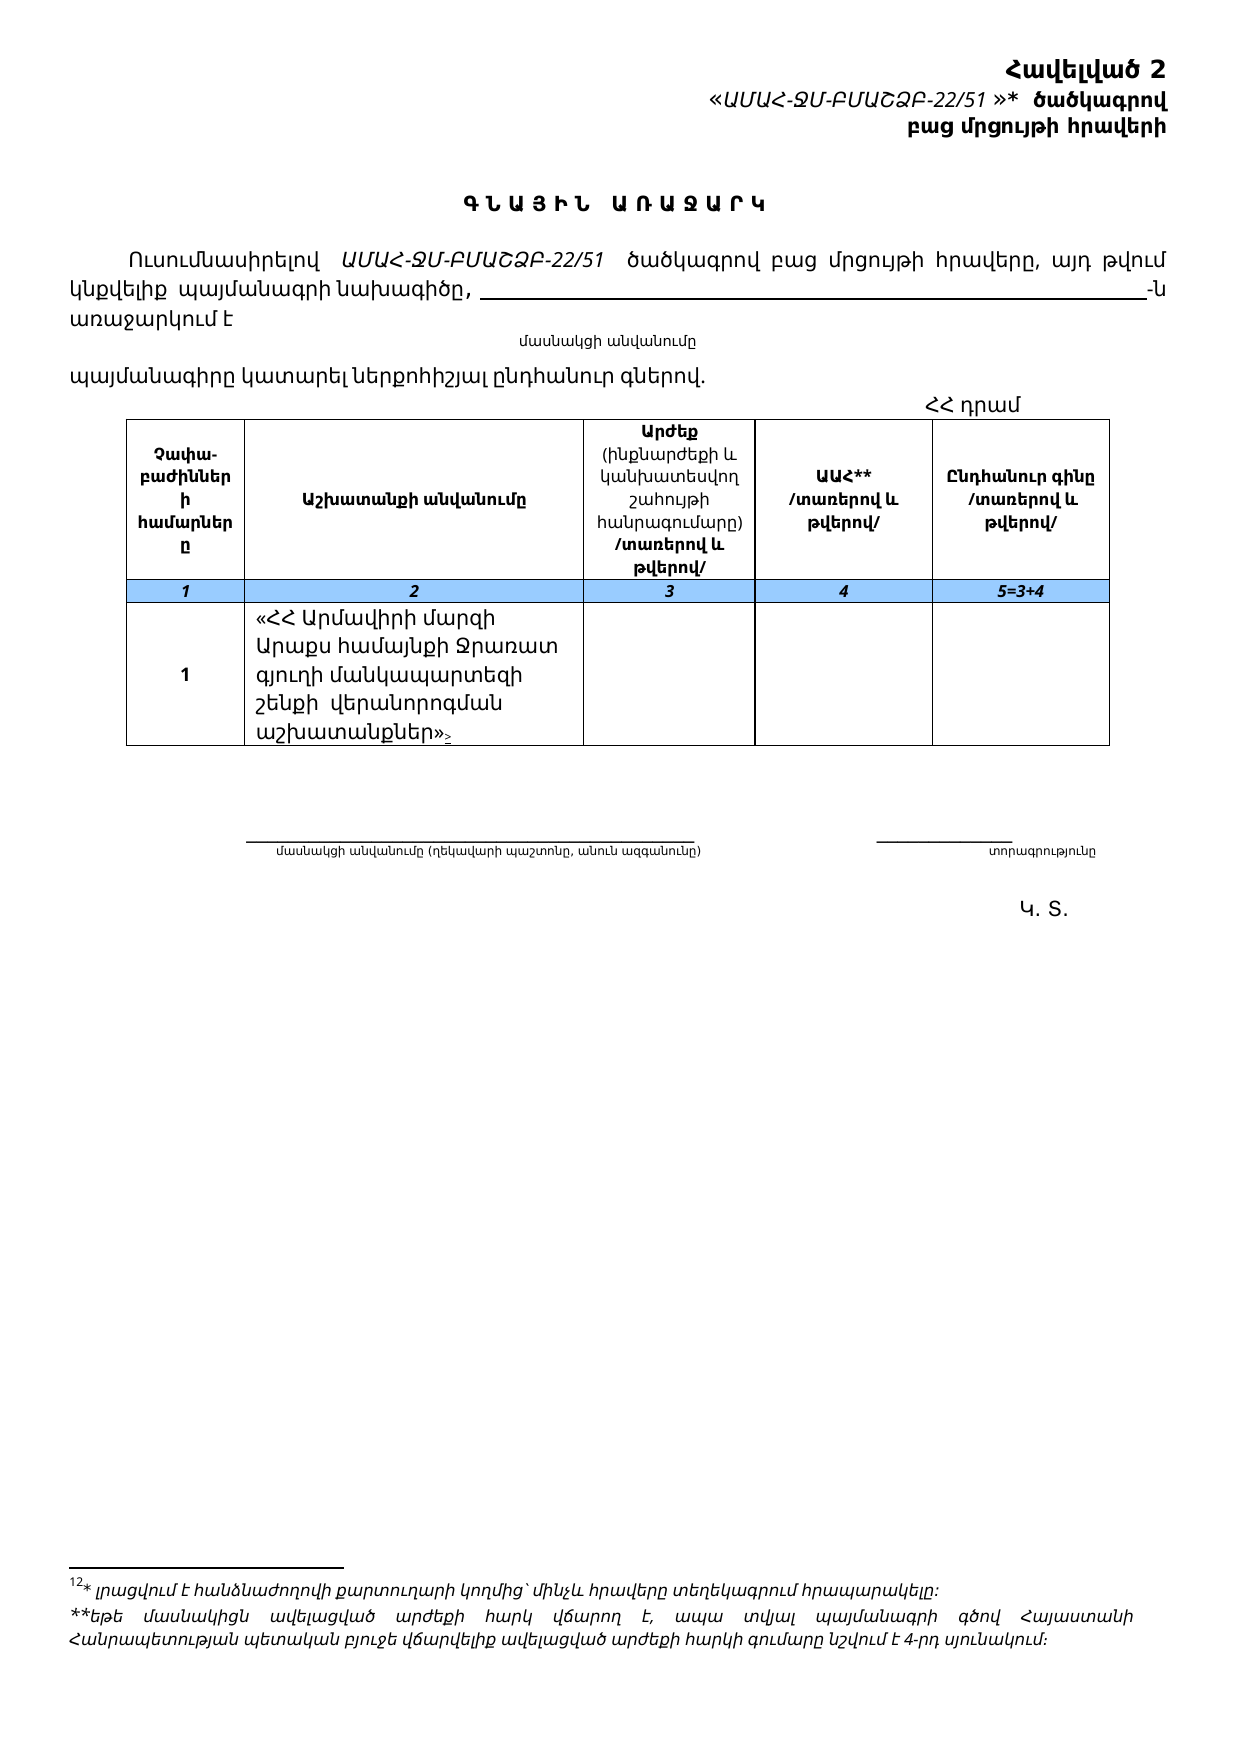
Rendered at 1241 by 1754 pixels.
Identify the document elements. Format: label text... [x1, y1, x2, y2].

table_cell 3 [584, 580, 754, 602]
table_cell 2 [245, 580, 583, 602]
table_header Արժեք (ինքնարժեքի և կանխատեսվող շահույթի հանրագումարը) /տառերով և թվերով/ [584, 420, 754, 578]
table_cell 1 [127, 603, 244, 745]
table_header Ընդհանուր գինը /տառերով և թվերով/ [933, 420, 1109, 578]
table_cell [756, 603, 932, 745]
table_cell [933, 603, 1109, 745]
table_cell 1 [127, 580, 244, 602]
text ___________________________________________ _____________ [144, 819, 1167, 844]
table_header ԱԱՀ** /տառերով և թվերով/ [756, 420, 932, 578]
text ՀՀ դրամ [69, 390, 1167, 418]
table_header Աշխատանքի անվանումը [245, 420, 583, 578]
text պայմանագիրը կատարել ներքոհիշյալ ընդհանուր գներով. [69, 362, 1167, 390]
table_cell «ՀՀ Արմավիրի մարզի Արաքս համայնքի Ջրառատ գյուղի մանկապարտեզի շենքի վերանորոգման աշխատանքներ»> [245, 603, 583, 745]
table_cell [584, 603, 754, 745]
text Կ. Տ. [69, 897, 1167, 921]
table_header Չափա- բաժինների համարները [127, 420, 244, 578]
text մասնակցի անվանումը (ղեկավարի պաշտոնը, անուն ազգանունը) տորագրությունը [69, 844, 1167, 868]
table_cell 4 [756, 580, 932, 602]
table_cell 5=3+4 [933, 580, 1109, 602]
text մասնակցի անվանումը [69, 332, 1167, 362]
text բաց մրցույթի հրավերի [69, 114, 1167, 138]
text Գ Ն Ա Յ Ի Ն Ա Ռ Ա Ջ Ա Ր Կ [62, 192, 1167, 216]
text Հավելված 2 [69, 56, 1167, 85]
text Ուսումնասիրելով ԱՄԱՀ-ՋՄ-ԲՄԱՇՁԲ-22/51 ծածկագրով բաց մրցույթի հրավերը, այդ թվում կնքվելիք պայմանագրի նախագիծը, -ն առաջարկում է [69, 245, 1167, 332]
text «ԱՄԱՀ-ՋՄ-ԲՄԱՇՁԲ-22/51 »* ծածկագրով [69, 85, 1167, 114]
